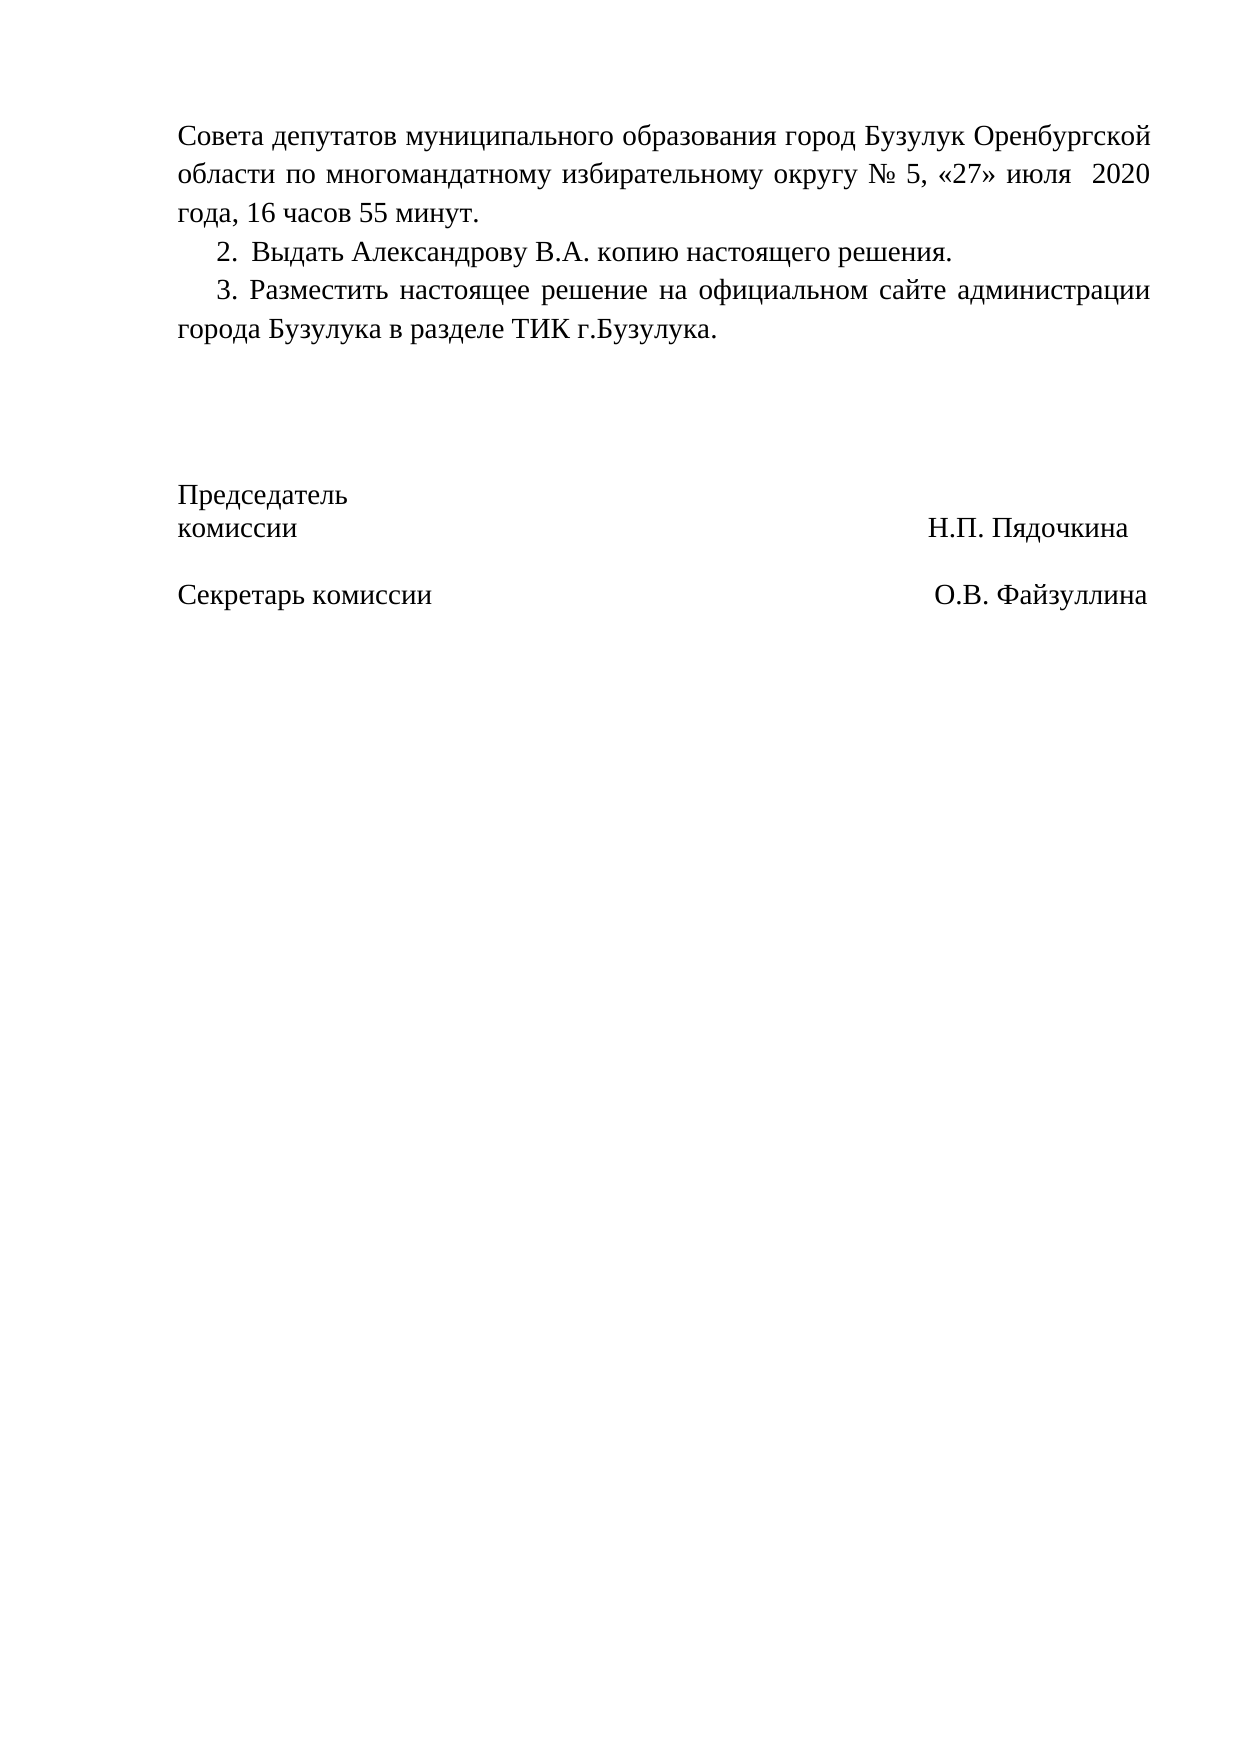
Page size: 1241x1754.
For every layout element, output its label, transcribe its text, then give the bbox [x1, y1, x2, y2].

text Председатель [177, 477, 1152, 510]
text комиссии Н.П. Пядочкина [177, 510, 1152, 544]
text 3. Разместить настоящее решение на официальном сайте администрации города Бузулука в разделе ТИК г.Бузулука. [177, 272, 1152, 344]
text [177, 118, 1152, 229]
text Секретарь комиссии О.В. Файзуллина [177, 577, 1152, 611]
text 2. Выдать Александрову В.А. копию настоящего решения. [177, 234, 1152, 267]
